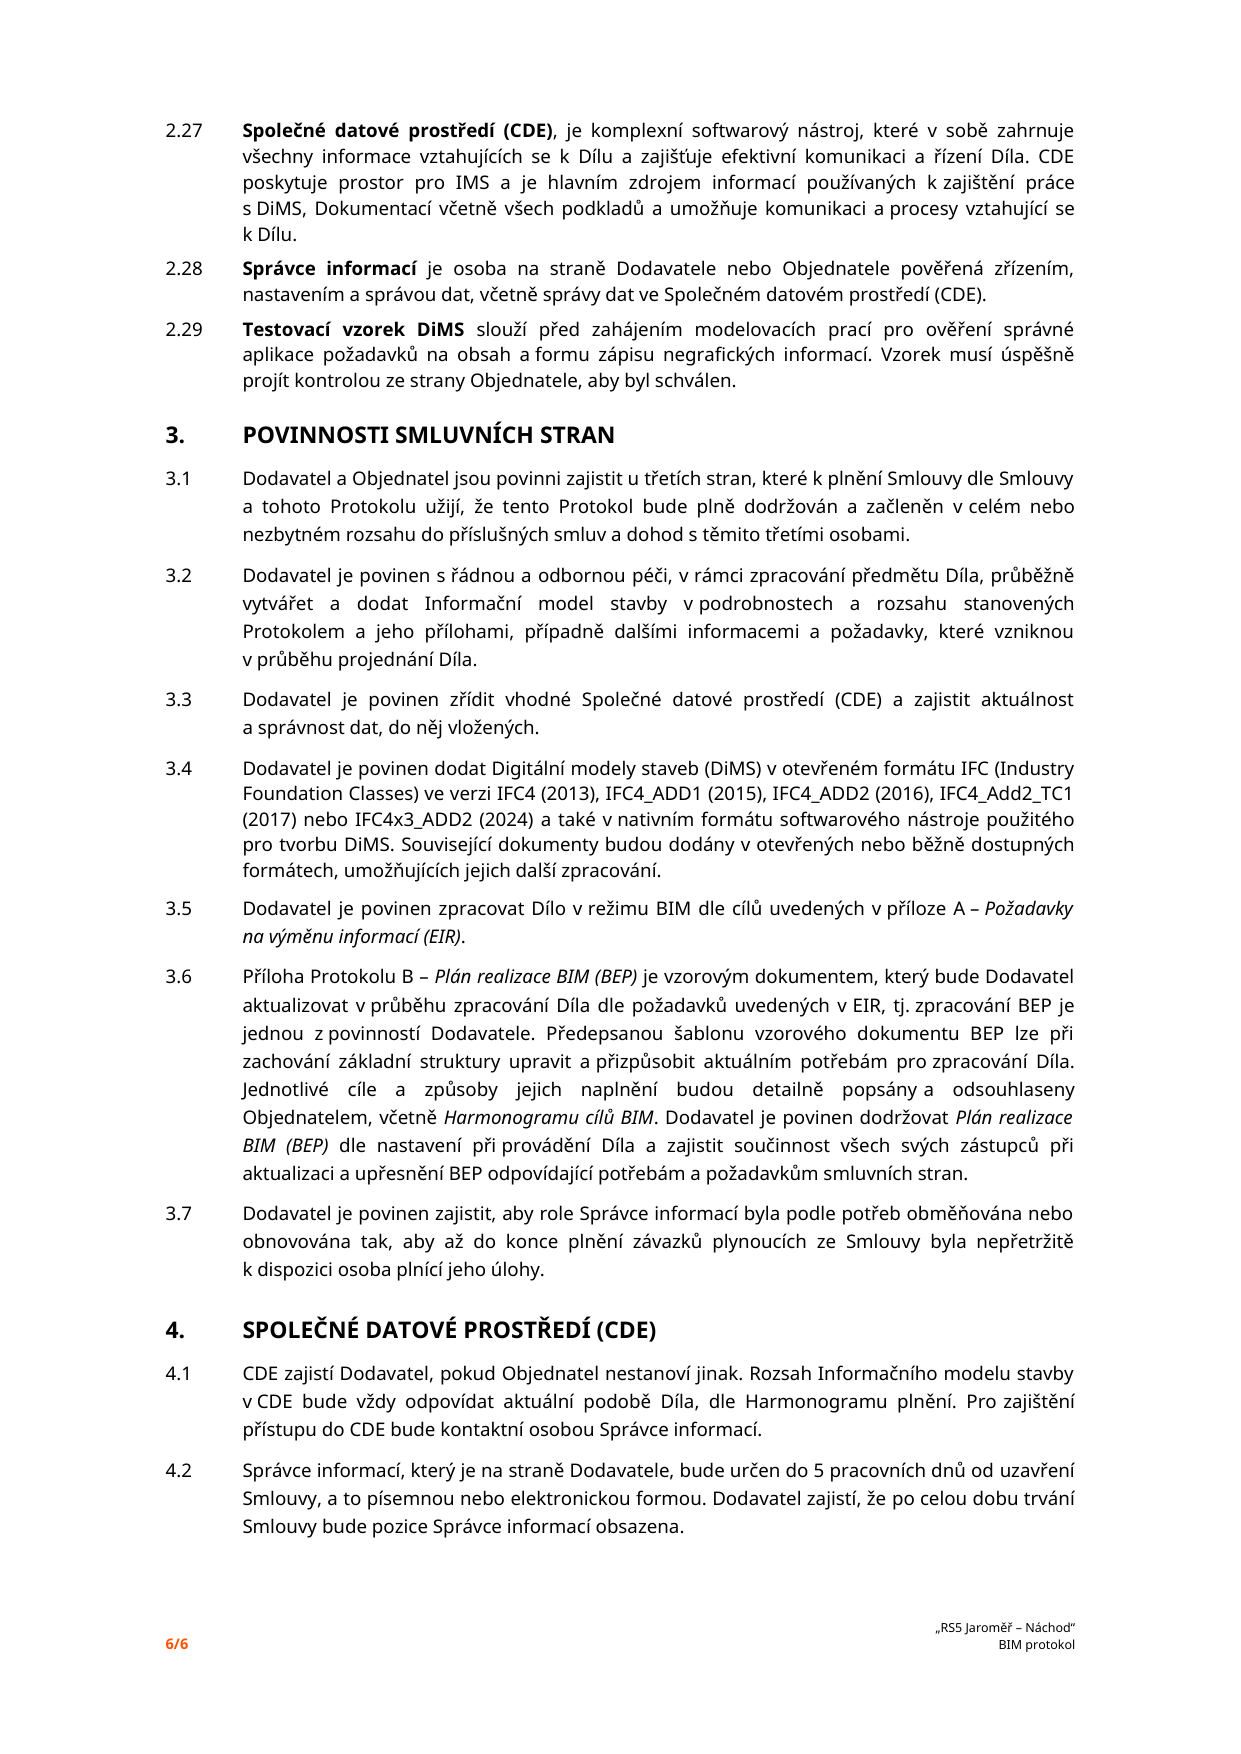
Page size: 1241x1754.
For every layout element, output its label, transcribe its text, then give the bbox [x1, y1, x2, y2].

text CDE zajistí Dodavatel, pokud Objednatel nestanoví jinak. Rozsah Informačního modelu stavby v CDE bude vždy odpovídat aktuální podobě Díla, dle Harmonogramu plnění. Pro zajištění přístupu do CDE bude kontaktní osobou Správce informací. [165, 1361, 1075, 1442]
text Povinnosti smluvních stran [165, 419, 1075, 450]
text Správce informací, který je na straně Dodavatele, bude určen do 5 pracovních dnů od uzavření Smlouvy, a to písemnou nebo elektronickou formou. Dodavatel zajistí, že po celou dobu trvání Smlouvy bude pozice Správce informací obsazena. [165, 1457, 1075, 1539]
text Dodavatel je povinen zajistit, aby role Správce informací byla podle potřeb obměňována nebo obnovována tak, aby až do konce plnění závazků plynoucích ze Smlouvy byla nepřetržitě k dispozici osoba plnící jeho úlohy. [165, 1201, 1075, 1282]
text Dodavatel je povinen zpracovat Dílo v režimu BIM dle cílů uvedených v příloze A – Požadavky na výměnu informací (EIR). [165, 895, 1075, 949]
text Dodavatel je povinen dodat Digitální modely staveb (DiMS) v otevřeném formátu IFC (Industry Foundation Classes) ve verzi IFC4 (2013), IFC4_ADD1 (2015), IFC4_ADD2 (2016), IFC4_Add2_TC1 (2017) nebo IFC4x3_ADD2 (2024) a také v nativním formátu softwarového nástroje použitého pro tvorbu DiMS. Související dokumenty budou dodány v otevřených nebo běžně dostupných formátech, umožňujících jejich další zpracování. [165, 755, 1075, 883]
text Společné datové prostředí (CDE), je komplexní softwarový nástroj, které v sobě zahrnuje všechny informace vztahujících se k Dílu a zajišťuje efektivní komunikaci a řízení Díla. CDE poskytuje prostor pro IMS a je hlavním zdrojem informací používaných k zajištění práce s DiMS, Dokumentací včetně všech podkladů a umožňuje komunikaci a procesy vztahující se k Dílu. [165, 118, 1075, 247]
text Dodavatel je povinen zřídit vhodné Společné datové prostředí (CDE) a zajistit aktuálnost a správnost dat, do něj vložených. [165, 687, 1075, 740]
text Společné datové prostředí (CDE) [165, 1314, 1075, 1345]
text Správce informací je osoba na straně Dodavatele nebo Objednatele pověřená zřízením, nastavením a správou dat, včetně správy dat ve Společném datovém prostředí (CDE). [165, 256, 1075, 307]
text Příloha Protokolu B – Plán realizace BIM (BEP) je vzorovým dokumentem, který bude Dodavatel aktualizovat v průběhu zpracování Díla dle požadavků uvedených v EIR, tj. zpracování BEP je jednou z povinností Dodavatele. Předepsanou šablonu vzorového dokumentu BEP lze při zachování základní struktury upravit a přizpůsobit aktuálním potřebám pro zpracování Díla. Jednotlivé cíle a způsoby jejich naplnění budou detailně popsány a odsouhlaseny Objednatelem, včetně Harmonogramu cílů BIM. Dodavatel je povinen dodržovat Plán realizace BIM (BEP) dle nastavení při provádění Díla a zajistit součinnost všech svých zástupců při aktualizaci a upřesnění BEP odpovídající potřebám a požadavkům smluvních stran. [165, 964, 1075, 1186]
text Dodavatel a Objednatel jsou povinni zajistit u třetích stran, které k plnění Smlouvy dle Smlouvy a tohoto Protokolu užijí, že tento Protokol bude plně dodržován a začleněn v celém nebo nezbytném rozsahu do příslušných smluv a dohod s těmito třetími osobami. [165, 466, 1075, 547]
text Dodavatel je povinen s řádnou a odbornou péči, v rámci zpracování předmětu Díla, průběžně vytvářet a dodat Informační model stavby v podrobnostech a rozsahu stanovených Protokolem a jeho přílohami, případně dalšími informacemi a požadavky, které vzniknou v průběhu projednání Díla. [165, 562, 1075, 672]
text Testovací vzorek DiMS slouží před zahájením modelovacích prací pro ověření správné aplikace požadavků na obsah a formu zápisu negrafických informací. Vzorek musí úspěšně projít kontrolou ze strany Objednatele, aby byl schválen. [165, 316, 1075, 393]
